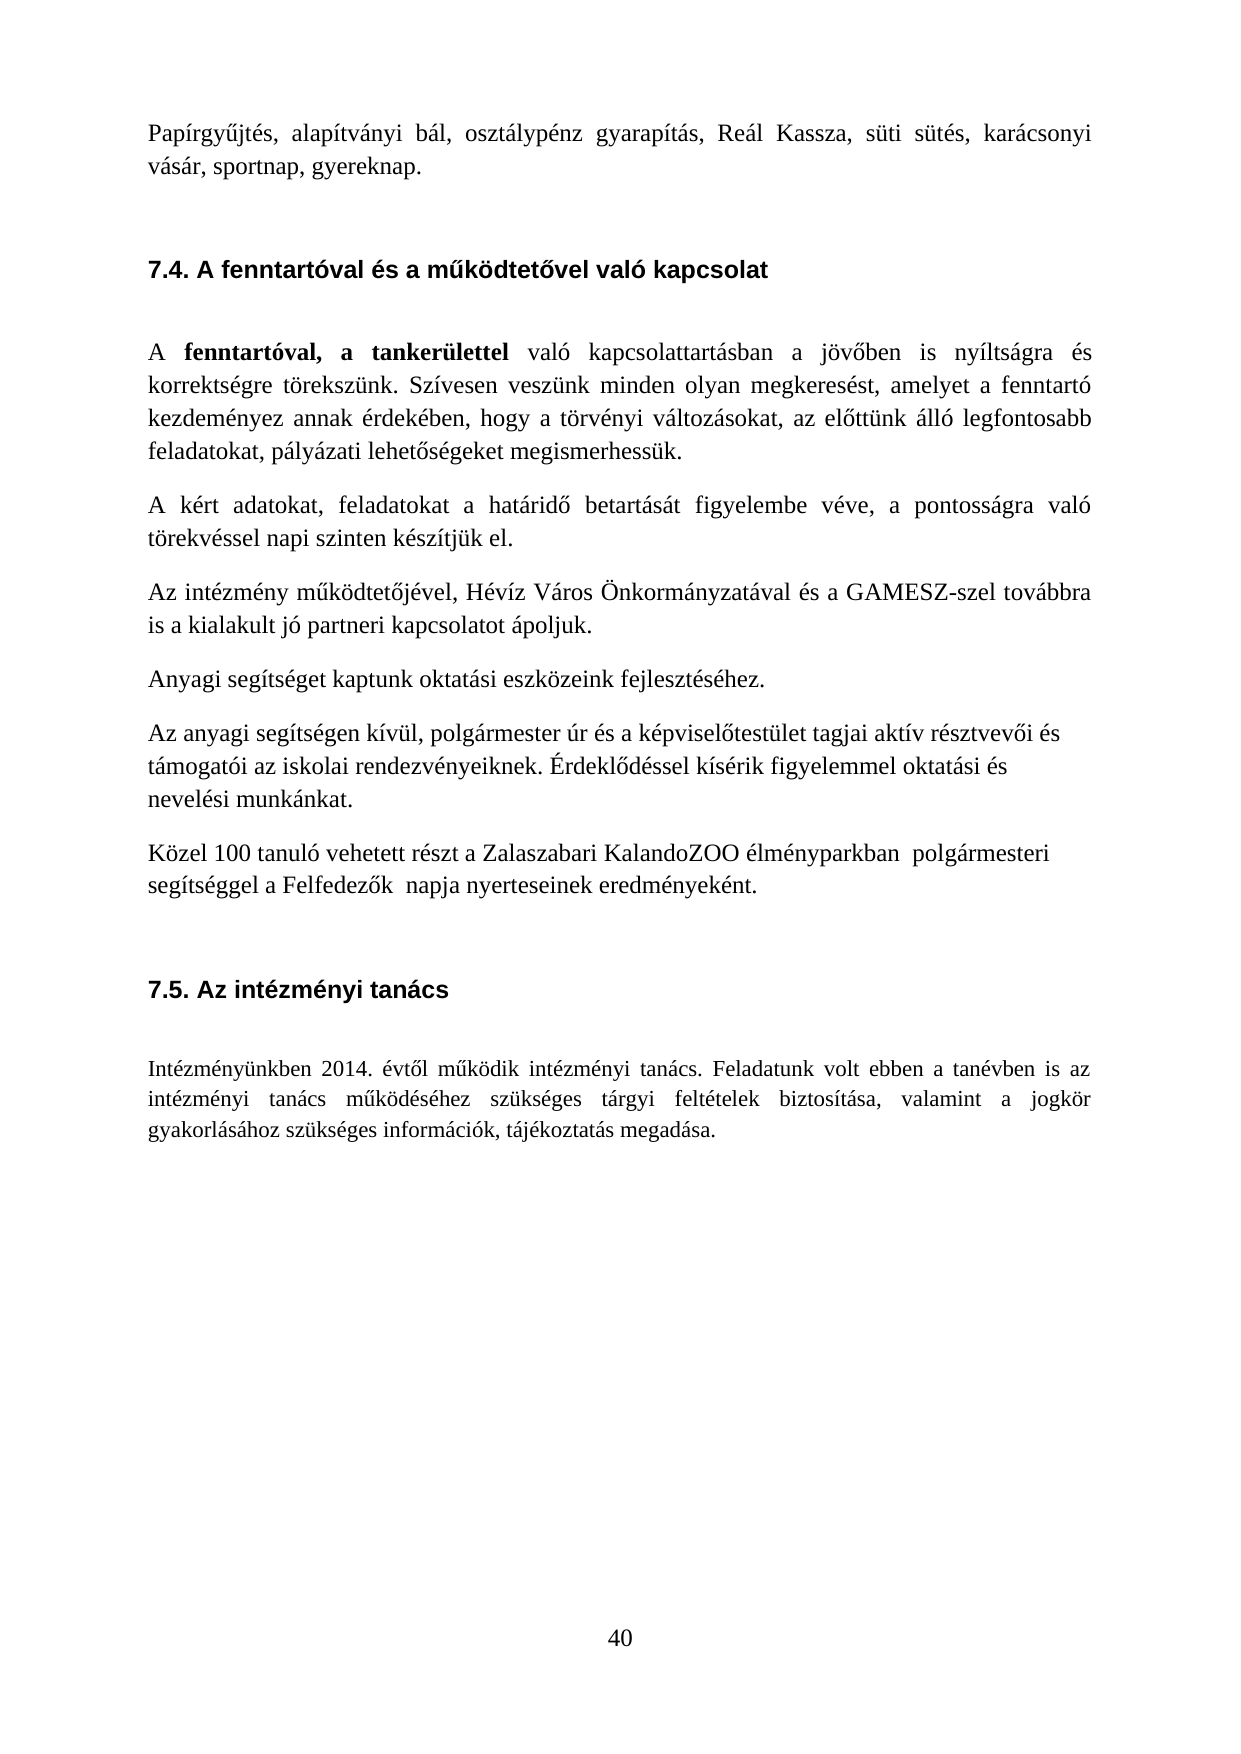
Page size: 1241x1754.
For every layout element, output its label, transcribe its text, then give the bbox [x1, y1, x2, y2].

text A fenntartóval, a tankerülettel való kapcsolattartásban a jövőben is nyíltságra és korrektségre törekszünk. Szívesen veszünk minden olyan megkeresést, amelyet a fenntartó kezdeményez annak érdekében, hogy a törvényi változásokat, az előttünk álló legfontosabb feladatokat, pályázati lehetőségeket megismerhessük. [148, 337, 1092, 465]
text Intézményünkben 2014. évtől működik intézményi tanács. Feladatunk volt ebben a tanévben is az intézményi tanács működéséhez szükséges tárgyi feltételek biztosítása, valamint a jogkör gyakorlásához szükséges információk, tájékoztatás megadása. [148, 1055, 1092, 1142]
text Az intézmény működtetőjével, Hévíz Város Önkormányzatával és a GAMESZ-szel továbbra is a kialakult jó partneri kapcsolatot ápoljuk. [148, 577, 1092, 639]
text Az anyagi segítségen kívül, polgármester úr és a képviselőtestület tagjai aktív résztvevői és támogatói az iskolai rendezvényeiknek. Érdeklődéssel kísérik figyelemmel oktatási és nevelési munkánkat. [148, 718, 1092, 812]
text A kért adatokat, feladatokat a határidő betartását figyelembe véve, a pontosságra való törekvéssel napi szinten készítjük el. [148, 490, 1092, 552]
text Közel 100 tanuló vehetett részt a Zalaszabari KalandoZOO élményparkban polgármesteri segítséggel a Felfedezők napja nyerteseinek eredményeként. [148, 838, 1092, 899]
subtitle 7.4. A fenntartóval és a működtetővel való kapcsolat [148, 254, 1092, 283]
text Papírgyűjtés, alapítványi bál, osztálypénz gyarapítás, Reál Kassza, süti sütés, karácsonyi vásár, sportnap, gyereknap. [148, 118, 1092, 180]
subtitle 7.5. Az intézményi tanács [148, 976, 1092, 1004]
text Anyagi segítséget kaptunk oktatási eszközeink fejlesztéséhez. [148, 664, 1092, 693]
